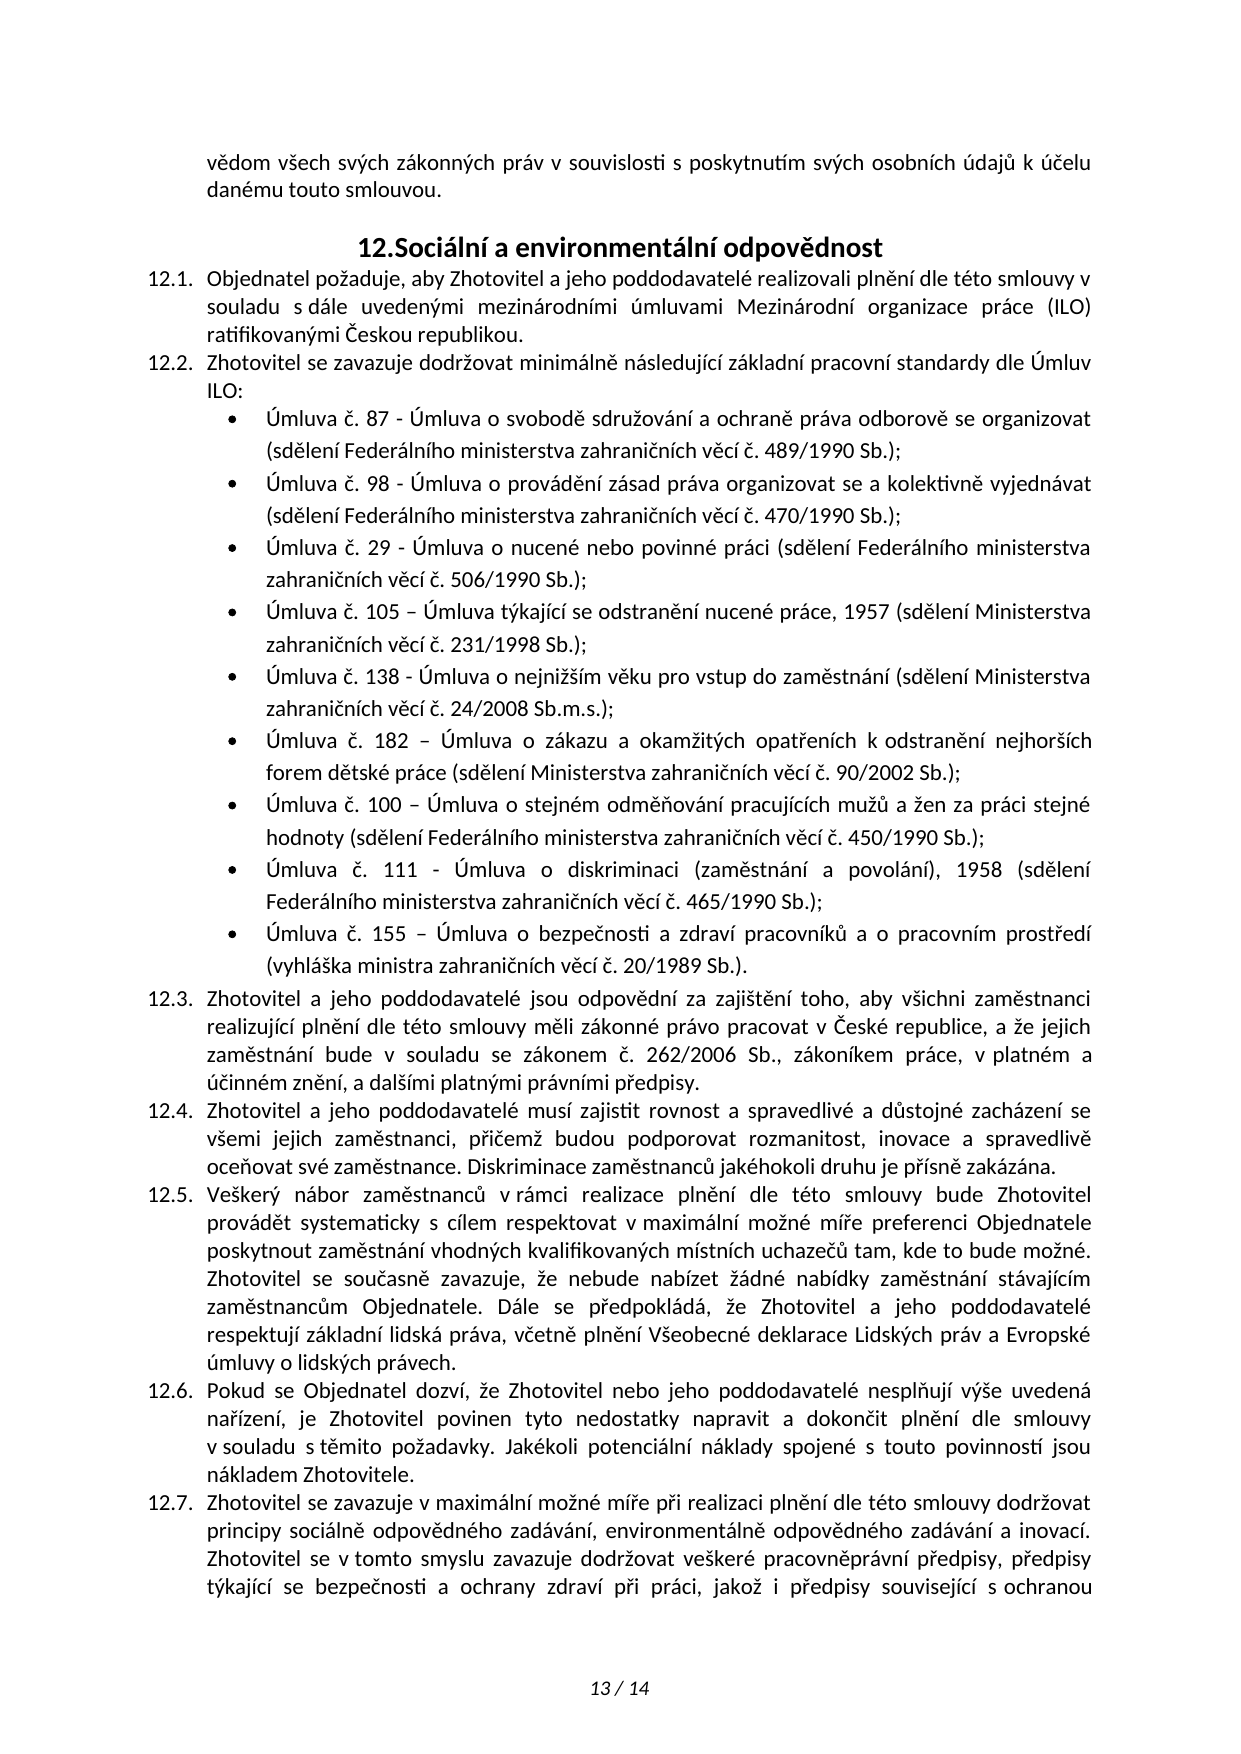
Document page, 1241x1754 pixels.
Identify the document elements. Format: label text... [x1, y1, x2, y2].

list Úmluva č. 182 – Úmluva o zákazu a okamžitých opatřeních k odstranění nejhorších forem dětské práce (sdělení Ministerstva zahraničních věcí č. 90/2002 Sb.); [228, 726, 1093, 786]
list Úmluva č. 138 - Úmluva o nejnižším věku pro vstup do zaměstnání (sdělení Ministerstva zahraničních věcí č. 24/2008 Sb.m.s.); [228, 662, 1093, 722]
list Veškerý nábor zaměstnanců v rámci realizace plnění dle této smlouvy bude Zhotovitel provádět systematicky s cílem respektovat v maximální možné míře preferenci Objednatele poskytnout zaměstnání vhodných kvalifikovaných místních uchazečů tam, kde to bude možné. Zhotovitel se současně zavazuje, že nebude nabízet žádné nabídky zaměstnání stávajícím zaměstnancům Objednatele. Dále se předpokládá, že Zhotovitel a jeho poddodavatelé respektují základní lidská práva, včetně plnění Všeobecné deklarace Lidských práv a Evropské úmluvy o lidských právech. [147, 1180, 1093, 1376]
list Zhotovitel a jeho poddodavatelé jsou odpovědní za zajištění toho, aby všichni zaměstnanci realizující plnění dle této smlouvy měli zákonné právo pracovat v České republice, a že jejich zaměstnání bude v souladu se zákonem č. 262/2006 Sb., zákoníkem práce, v platném a účinném znění, a dalšími platnými právními předpisy. [147, 984, 1093, 1096]
list Pokud se Objednatel dozví, že Zhotovitel nebo jeho poddodavatelé nesplňují výše uvedená nařízení, je Zhotovitel povinen tyto nedostatky napravit a dokončit plnění dle smlouvy v souladu s těmito požadavky. Jakékoli potenciální náklady spojené s touto povinností jsou nákladem Zhotovitele. [147, 1376, 1093, 1488]
list Úmluva č. 29 - Úmluva o nucené nebo povinné práci (sdělení Federálního ministerstva zahraničních věcí č. 506/1990 Sb.); [228, 533, 1093, 593]
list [147, 148, 1093, 204]
list Zhotovitel a jeho poddodavatelé musí zajistit rovnost a spravedlivé a důstojné zacházení se všemi jejich zaměstnanci, přičemž budou podporovat rozmanitost, inovace a spravedlivě oceňovat své zaměstnance. Diskriminace zaměstnanců jakéhokoli druhu je přísně zakázána. [147, 1096, 1093, 1180]
list Objednatel požaduje, aby Zhotovitel a jeho poddodavatelé realizovali plnění dle této smlouvy v souladu s dále uvedenými mezinárodními úmluvami Mezinárodní organizace práce (ILO) ratifikovanými Českou republikou. [147, 264, 1093, 348]
subtitle Sociální a environmentální odpovědnost [148, 229, 1093, 264]
list Úmluva č. 111 - Úmluva o diskriminaci (zaměstnání a povolání), 1958 (sdělení Federálního ministerstva zahraničních věcí č. 465/1990 Sb.); [228, 855, 1093, 915]
list Úmluva č. 87 - Úmluva o svobodě sdružování a ochraně práva odborově se organizovat (sdělení Federálního ministerstva zahraničních věcí č. 489/1990 Sb.); [228, 404, 1093, 464]
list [147, 1488, 1093, 1600]
list Úmluva č. 100 – Úmluva o stejném odměňování pracujících mužů a žen za práci stejné hodnoty (sdělení Federálního ministerstva zahraničních věcí č. 450/1990 Sb.); [228, 791, 1093, 851]
list Úmluva č. 98 - Úmluva o provádění zásad práva organizovat se a kolektivně vyjednávat (sdělení Federálního ministerstva zahraničních věcí č. 470/1990 Sb.); [228, 469, 1093, 529]
list Úmluva č. 155 – Úmluva o bezpečnosti a zdraví pracovníků a o pracovním prostředí (vyhláška ministra zahraničních věcí č. 20/1989 Sb.). [228, 919, 1093, 979]
list Úmluva č. 105 – Úmluva týkající se odstranění nucené práce, 1957 (sdělení Ministerstva zahraničních věcí č. 231/1998 Sb.); [228, 597, 1093, 658]
list Zhotovitel se zavazuje dodržovat minimálně následující základní pracovní standardy dle Úmluv ILO: [147, 348, 1093, 404]
